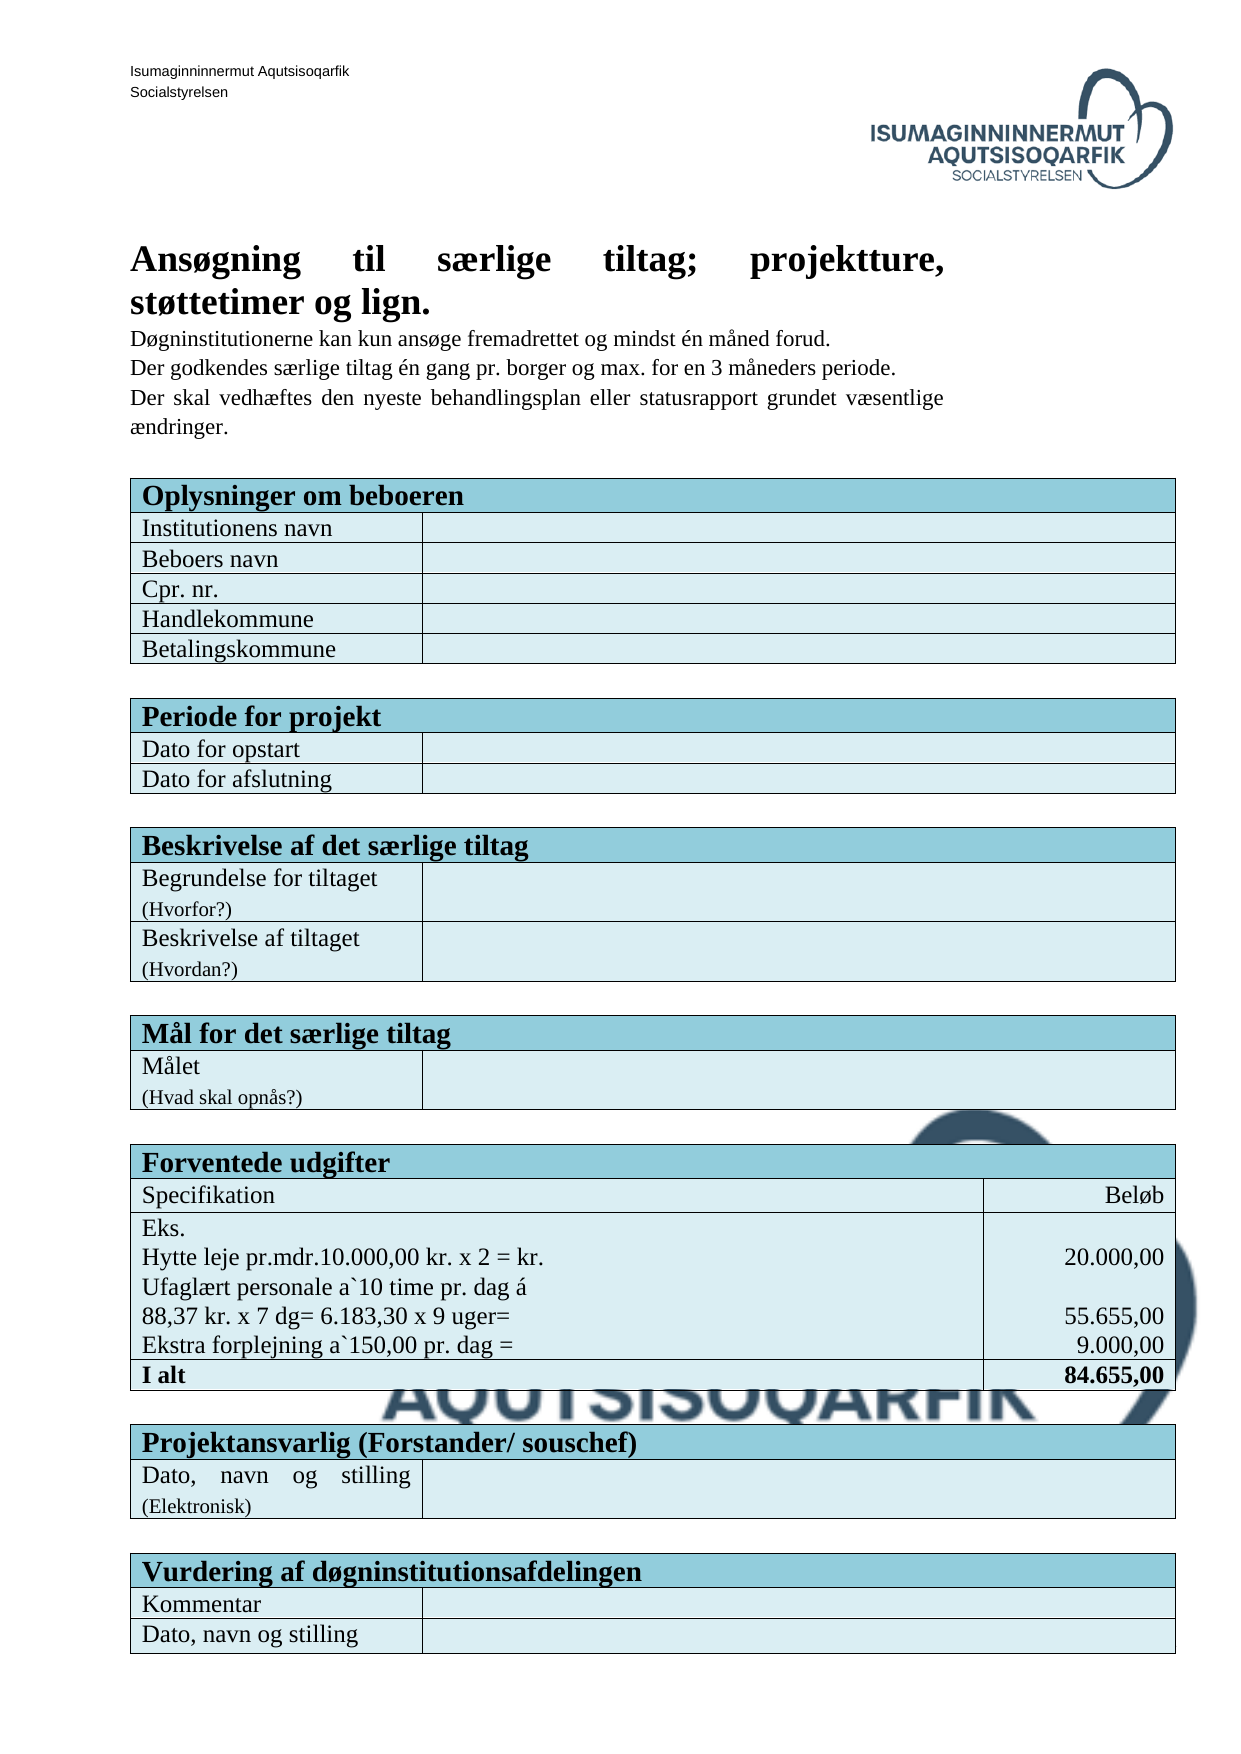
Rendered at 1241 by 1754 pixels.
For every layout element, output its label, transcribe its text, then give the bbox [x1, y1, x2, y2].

table_cell [423, 863, 1175, 921]
table_cell [423, 733, 1175, 762]
table_cell [423, 1619, 1175, 1653]
table_header Oplysninger om beboeren [131, 479, 1175, 512]
table_header Projektansvarlig (Forstander/ souschef) [131, 1425, 1175, 1459]
table_cell 84.655,00 [984, 1360, 1175, 1389]
table_cell Kommentar [131, 1588, 422, 1617]
text Der godkendes særlige tiltag én gang pr. borger og max. for en 3 måneders periode. [130, 352, 945, 381]
table_cell Dato, navn og stilling (Elektronisk) [131, 1460, 422, 1518]
table_cell [423, 513, 1175, 542]
text Der skal vedhæftes den nyeste behandlingsplan eller statusrapport grundet væsentlige ændringer. [130, 381, 945, 439]
text Døgninstitutionerne kan kun ansøge fremadrettet og mindst én måned forud. [130, 322, 945, 352]
table_cell [423, 922, 1175, 981]
picture [173, 1089, 1241, 1551]
table_cell Institutionens navn [131, 513, 422, 542]
table_cell Handlekommune [131, 604, 422, 633]
table_cell Dato for afslutning [131, 764, 422, 793]
table_header Vurdering af døgninstitutionsafdelingen [131, 1554, 1175, 1587]
table_header Periode for projekt [131, 699, 1175, 732]
table_cell Specifikation [131, 1179, 983, 1212]
table_cell Målet (Hvad skal opnås?) [131, 1051, 422, 1109]
table_cell Dato, navn og stilling [131, 1619, 422, 1653]
table_cell [423, 634, 1175, 663]
table_cell Cpr. nr. [131, 574, 422, 603]
table_cell [423, 543, 1175, 572]
table_cell Betalingskommune [131, 634, 422, 663]
table_cell I alt [131, 1360, 983, 1389]
table_cell [423, 1051, 1175, 1109]
table_cell Begrundelse for tiltaget (Hvorfor?) [131, 863, 422, 921]
table_cell [423, 574, 1175, 603]
table_cell Beboers navn [131, 543, 422, 572]
table_cell [423, 604, 1175, 633]
table_cell Beskrivelse af tiltaget (Hvordan?) [131, 922, 422, 981]
table_cell [423, 1460, 1175, 1518]
text Ansøgning til særlige tiltag; projektture, støttetimer og lign. [130, 236, 945, 322]
table_cell [423, 764, 1175, 793]
table_cell 20.000,00 55.655,00 9.000,00 [984, 1213, 1175, 1359]
table_header Forventede udgifter [131, 1145, 1175, 1178]
table_header Beskrivelse af det særlige tiltag [131, 828, 1175, 862]
table_cell Beløb [984, 1179, 1175, 1212]
table_header Mål for det særlige tiltag [131, 1016, 1175, 1050]
picture [864, 62, 1186, 202]
table_cell Dato for opstart [131, 733, 422, 762]
table_cell Eks. Hytte leje pr.mdr.10.000,00 kr. x 2 = kr. Ufaglært personale a`10 time pr. dag á 88,37 kr. x 7 dg= 6.183,30 x 9 uger= Ekstra forplejning a`150,00 pr. dag = [131, 1213, 983, 1359]
table_cell [423, 1588, 1175, 1617]
